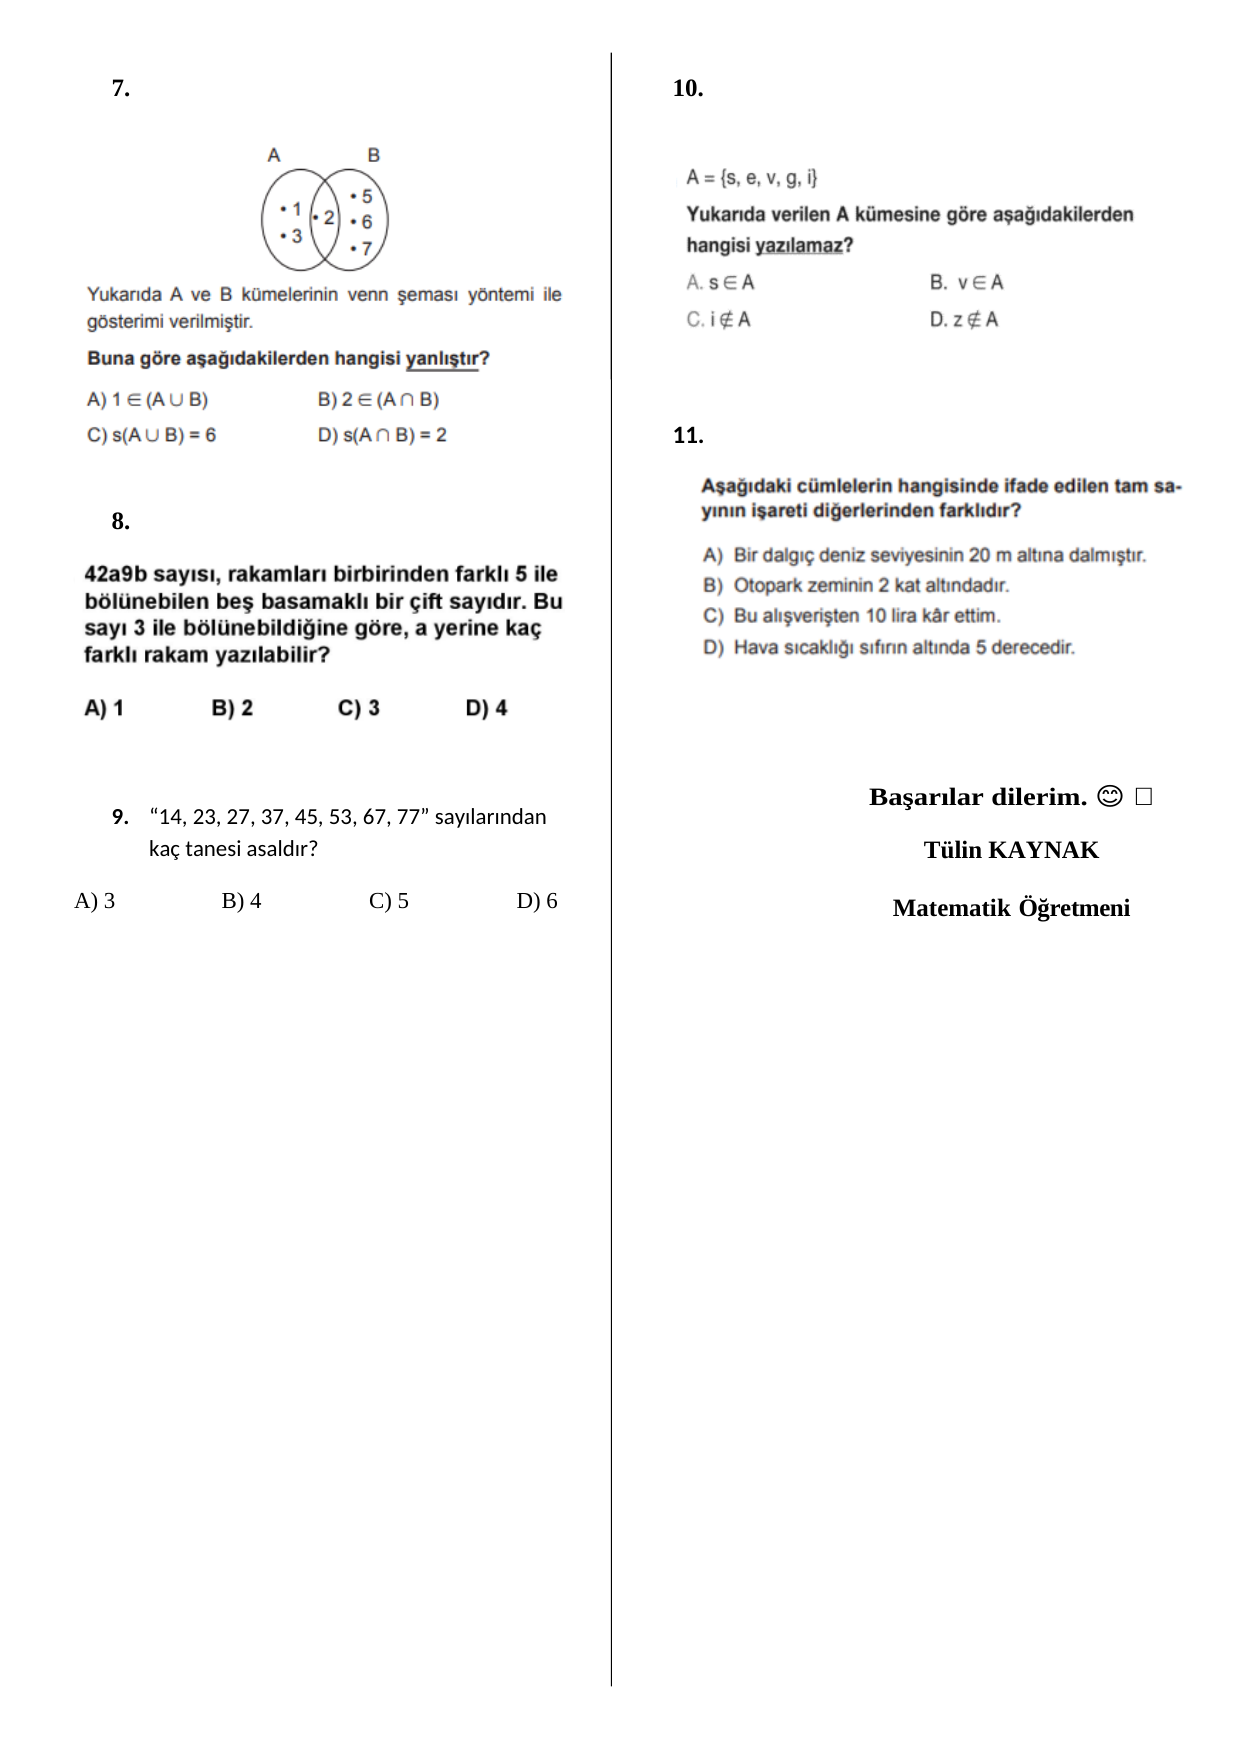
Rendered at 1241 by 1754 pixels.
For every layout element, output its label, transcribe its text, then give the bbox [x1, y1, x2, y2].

picture [68, 125, 571, 460]
picture [73, 549, 576, 746]
text A) 3 B) 4 C) 5 D) 6 [74, 887, 576, 914]
list “14, 23, 27, 37, 45, 53, 67, 77” sayılarından kaç tanesi asaldır? [111, 802, 576, 862]
text Tülin KAYNAK [812, 835, 1211, 864]
picture [676, 132, 1179, 361]
text Matematik Öğretmeni [812, 893, 1211, 922]
subtitle Başarılar dilerim. 😊 🌸 [812, 782, 1211, 811]
